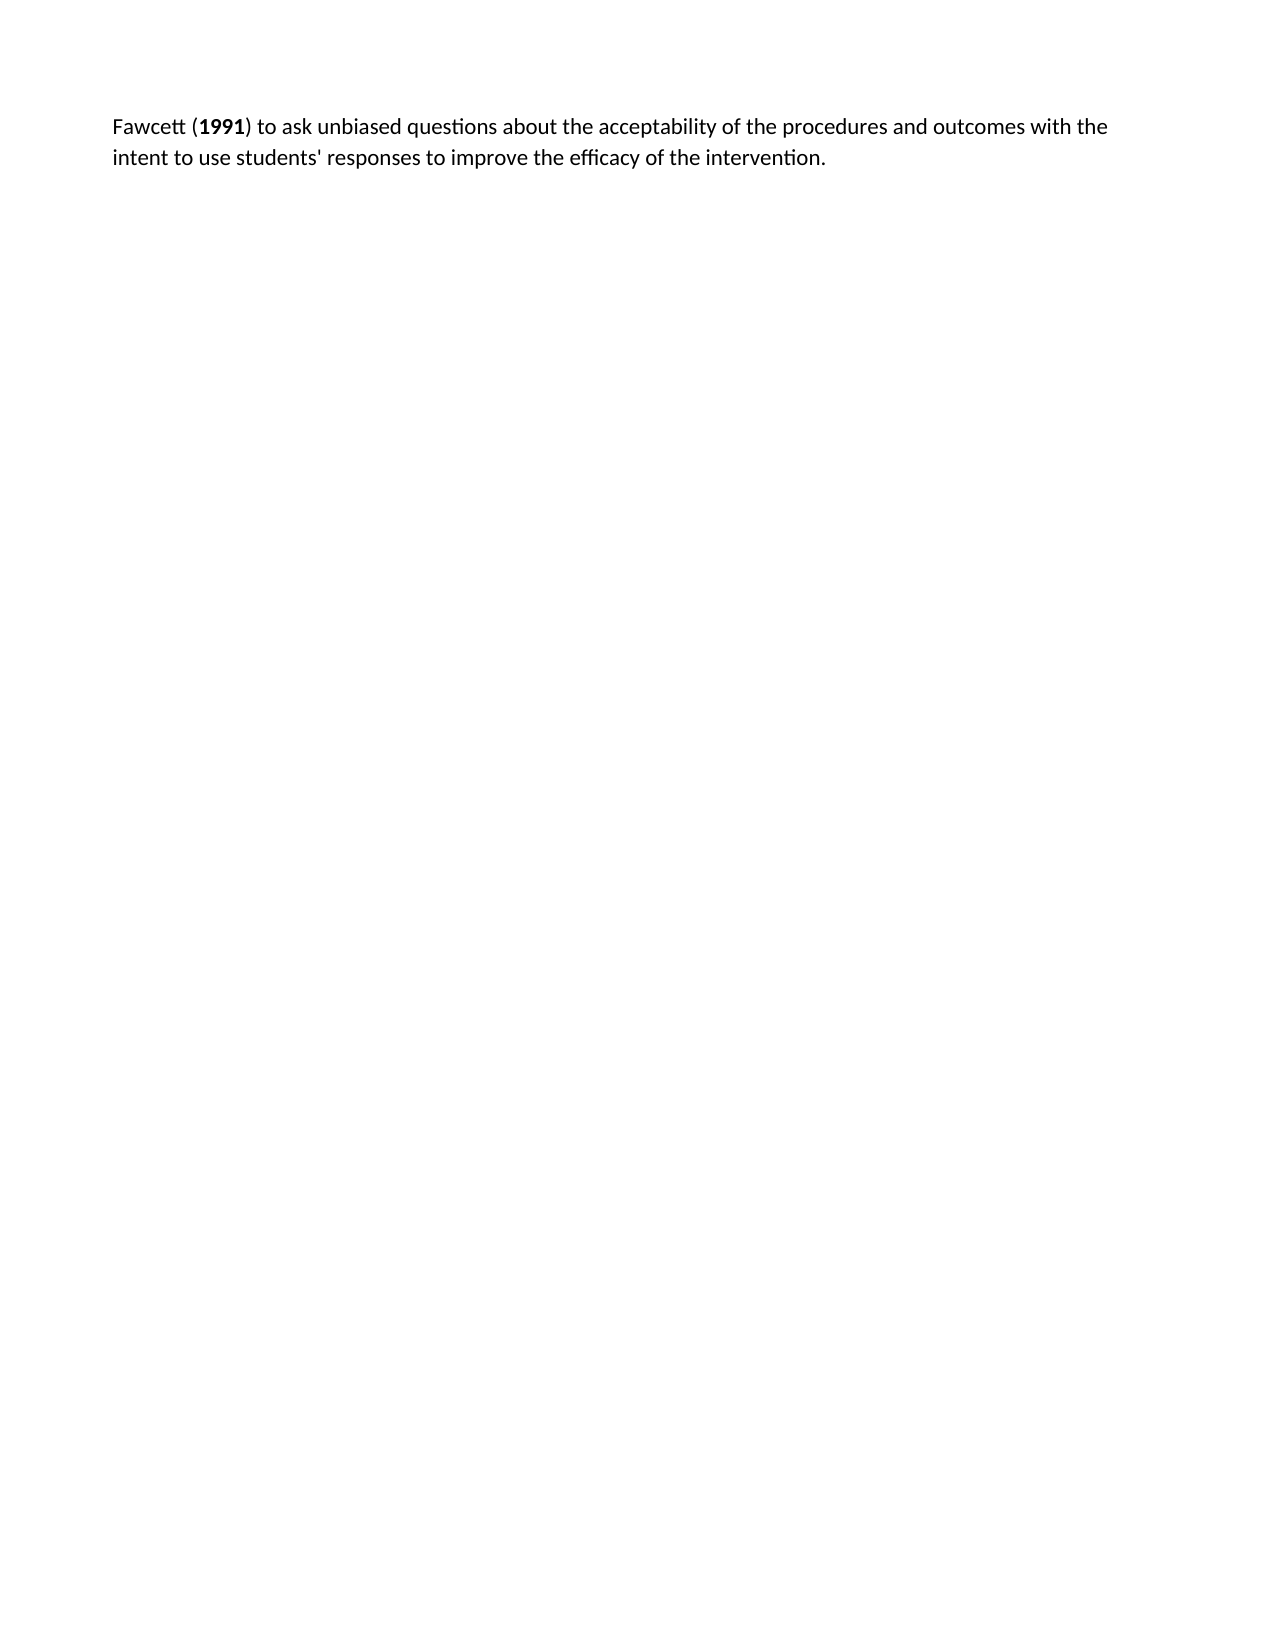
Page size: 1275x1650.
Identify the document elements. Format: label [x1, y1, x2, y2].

text [112, 112, 1162, 171]
